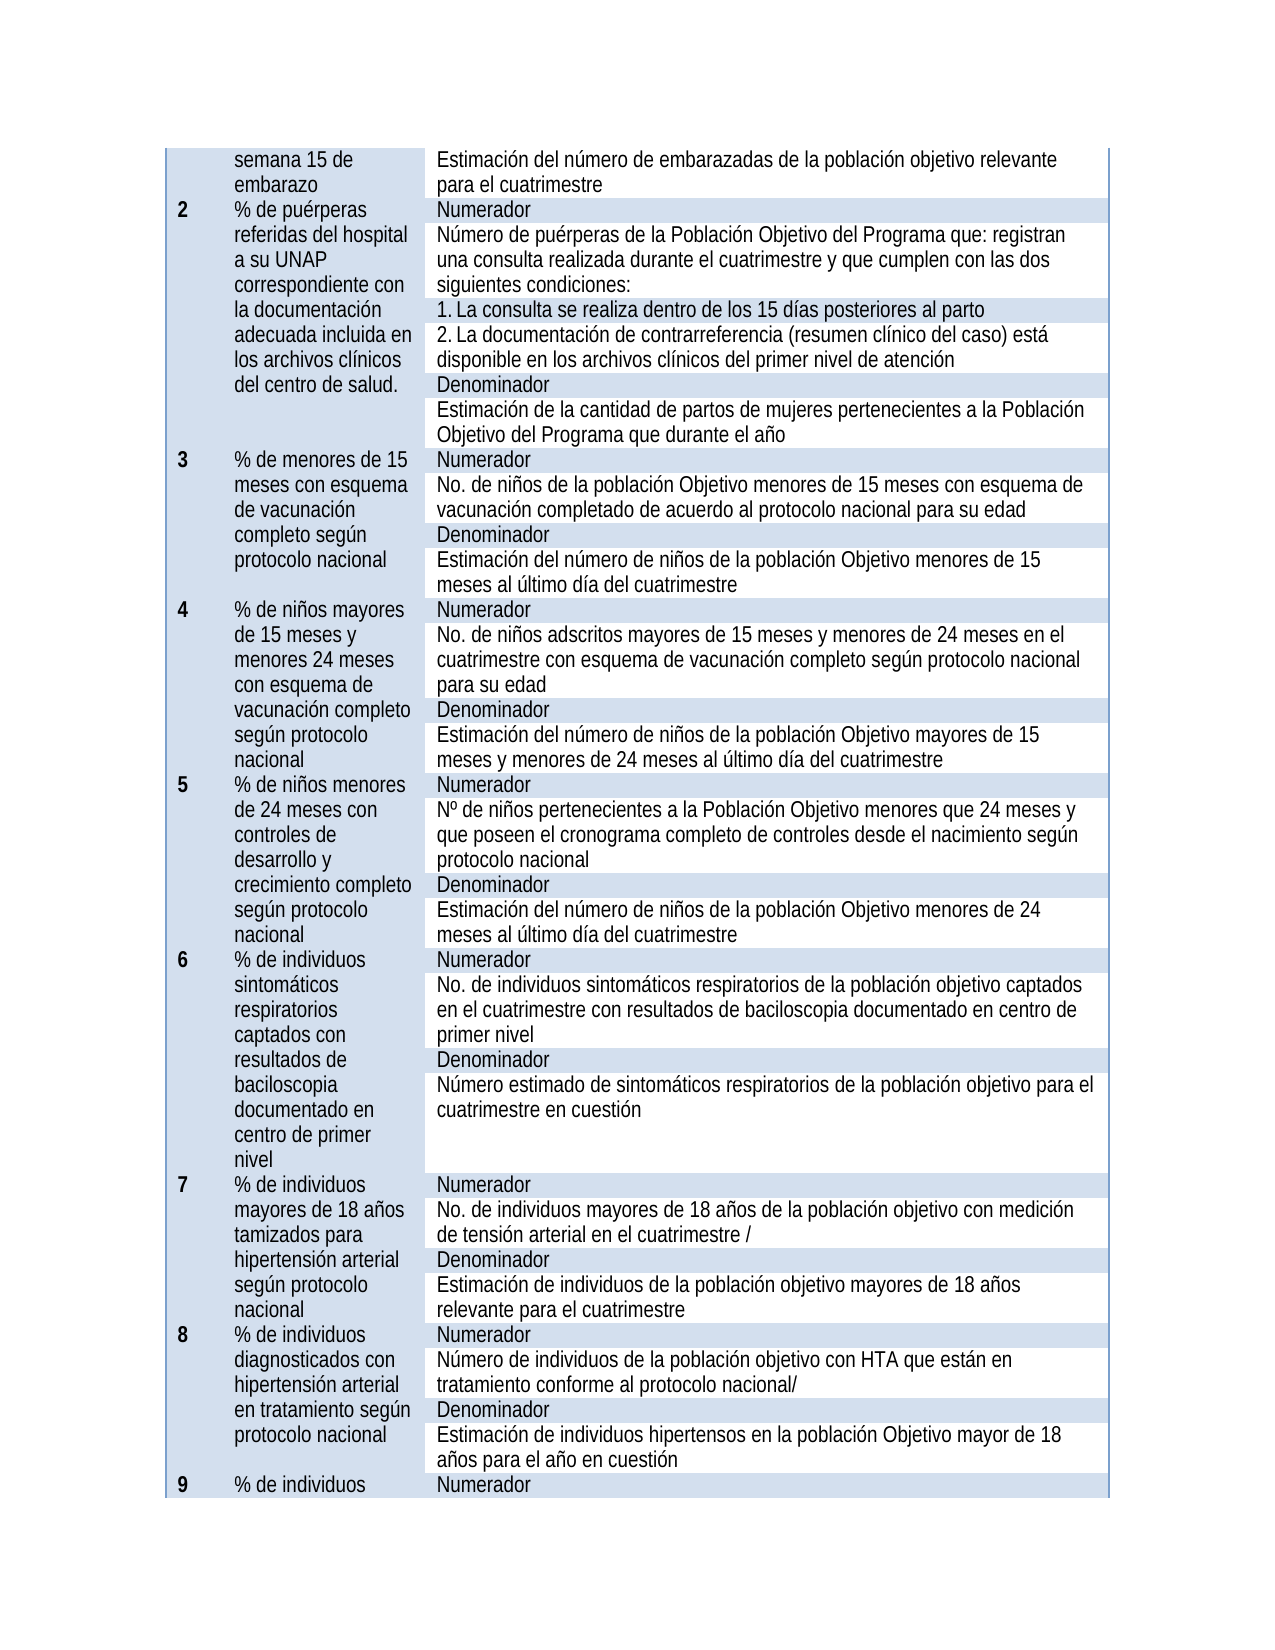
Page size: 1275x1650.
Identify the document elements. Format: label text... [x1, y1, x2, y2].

table_cell Numerador [425, 598, 1108, 623]
table_cell Número de puérperas de la Población Objetivo del Programa que: registran una consulta realizada durante el cuatrimestre y que cumplen con las dos siguientes condiciones: [425, 223, 1108, 298]
table_cell Número estimado de sintomáticos respiratorios de la población objetivo para el cuatrimestre en cuestión [425, 1073, 1108, 1173]
table_cell Numerador [425, 773, 1108, 798]
table_cell 3 [167, 448, 223, 598]
table_cell 7 [167, 1173, 223, 1323]
table_cell % de individuos mayores de 18 años tamizados para hipertensión arterial según protocolo nacional [223, 1173, 425, 1323]
table_cell Nº de niños pertenecientes a la Población Objetivo menores que 24 meses y que poseen el cronograma completo de controles desde el nacimiento según protocolo nacional [425, 798, 1108, 873]
table_cell No. de niños de la población Objetivo menores de 15 meses con esquema de vacunación completado de acuerdo al protocolo nacional para su edad [425, 473, 1108, 523]
table_cell Estimación del número de niños de la población Objetivo mayores de 15 meses y menores de 24 meses al último día del cuatrimestre [425, 723, 1108, 773]
table_cell Denominador [425, 1398, 1108, 1423]
table_cell % de individuos sintomáticos respiratorios captados con resultados de baciloscopia documentado en centro de primer nivel [223, 948, 425, 1173]
table_cell Denominador [425, 1048, 1108, 1073]
table_cell Denominador [425, 1248, 1108, 1273]
table_cell 6 [167, 948, 223, 1173]
table_cell Estimación de individuos hipertensos en la población Objetivo mayor de 18 años para el año en cuestión [425, 1423, 1108, 1473]
table_cell 8 [167, 1323, 223, 1473]
table_cell Numerador [425, 1173, 1108, 1198]
table_cell Denominador [425, 873, 1108, 898]
table_cell 4 [167, 598, 223, 773]
table_cell Denominador [425, 523, 1108, 548]
table_cell No. de individuos sintomáticos respiratorios de la población objetivo captados en el cuatrimestre con resultados de baciloscopia documentado en centro de primer nivel [425, 973, 1108, 1048]
table_cell Numerador [425, 1473, 1108, 1498]
table_cell Numerador [425, 1323, 1108, 1348]
table_cell 5 [167, 773, 223, 948]
table_cell % de menores de 15 meses con esquema de vacunación completo según protocolo nacional [223, 448, 425, 598]
table_cell Denominador [425, 373, 1108, 398]
table_cell % de niños mayores de 15 meses y menores 24 meses con esquema de vacunación completo según protocolo nacional [223, 598, 425, 773]
table_cell 2. La documentación de contrarreferencia (resumen clínico del caso) está disponible en los archivos clínicos del primer nivel de atención [425, 323, 1108, 373]
table_cell Estimación del número de niños de la población Objetivo menores de 15 meses al último día del cuatrimestre [425, 548, 1108, 598]
table_cell % de puérperas referidas del hospital a su UNAP correspondiente con la documentación adecuada incluida en los archivos clínicos del centro de salud. [223, 198, 425, 448]
table_cell Estimación del número de embarazadas de la población objetivo relevante para el cuatrimestre [425, 148, 1108, 198]
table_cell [223, 1473, 425, 1498]
table_cell Estimación de la cantidad de partos de mujeres pertenecientes a la Población Objetivo del Programa que durante el año [425, 398, 1108, 448]
table_cell No. de individuos mayores de 18 años de la población objetivo con medición de tensión arterial en el cuatrimestre / [425, 1198, 1108, 1248]
table_cell Denominador [425, 698, 1108, 723]
table_cell No. de niños adscritos mayores de 15 meses y menores de 24 meses en el cuatrimestre con esquema de vacunación completo según protocolo nacional para su edad [425, 623, 1108, 698]
table_cell Estimación de individuos de la población objetivo mayores de 18 años relevante para el cuatrimestre [425, 1273, 1108, 1323]
table_cell % de niños menores de 24 meses con controles de desarrollo y crecimiento completo según protocolo nacional [223, 773, 425, 948]
table_cell Estimación del número de niños de la población Objetivo menores de 24 meses al último día del cuatrimestre [425, 898, 1108, 948]
table_cell 1. La consulta se realiza dentro de los 15 días posteriores al parto [425, 298, 1108, 323]
table_cell Numerador [425, 448, 1108, 473]
table_cell 9 [167, 1473, 223, 1498]
table_cell Número de individuos de la población objetivo con HTA que están en tratamiento conforme al protocolo nacional/ [425, 1348, 1108, 1398]
table_cell 2 [167, 198, 223, 448]
table_cell % de individuos diagnosticados con hipertensión arterial en tratamiento según protocolo nacional [223, 1323, 425, 1473]
table_cell Numerador [425, 948, 1108, 973]
table_cell Numerador [425, 198, 1108, 223]
